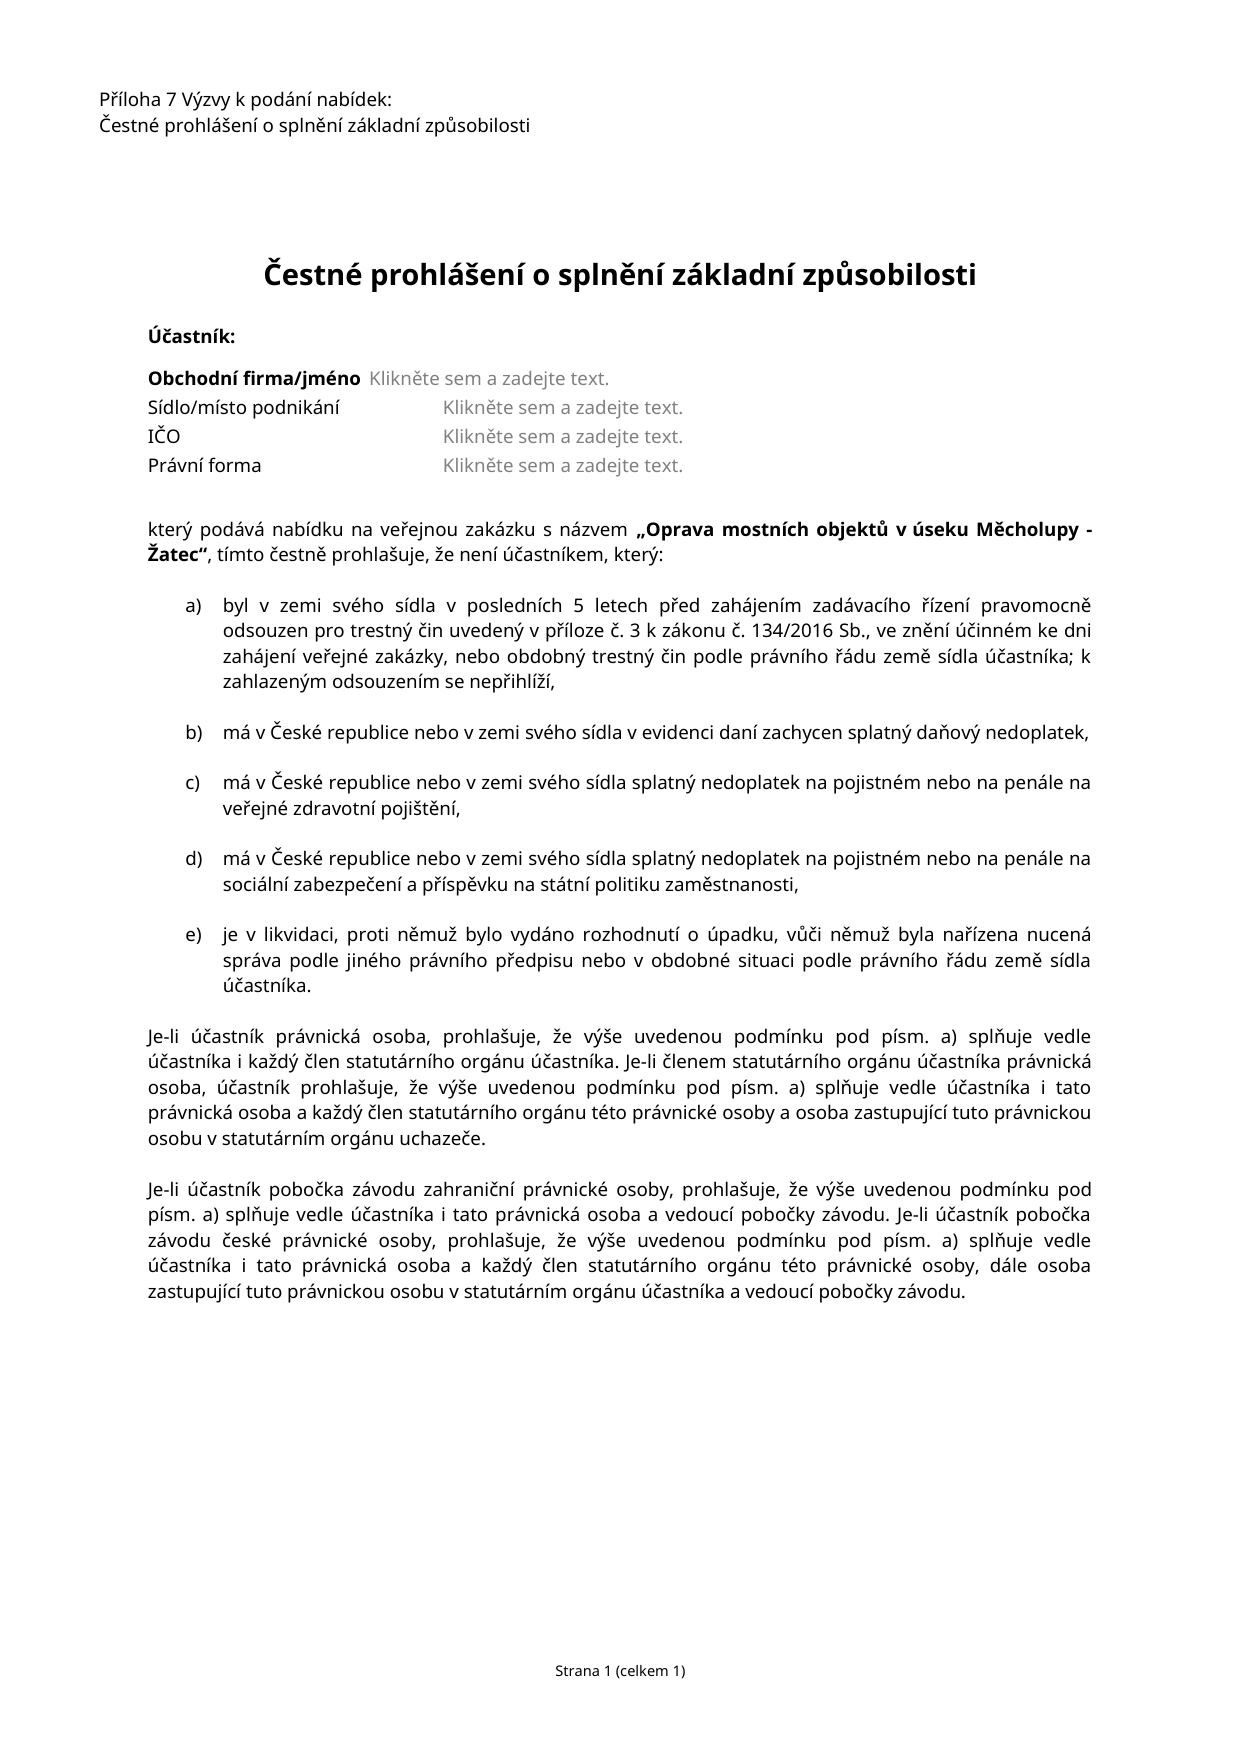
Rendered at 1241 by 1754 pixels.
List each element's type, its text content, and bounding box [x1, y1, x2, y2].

title Čestné prohlášení o splnění základní způsobilosti [148, 254, 1093, 293]
text Je-li účastník právnická osoba, prohlašuje, že výše uvedenou podmínku pod písm. a) splňuje vedle účastníka i každý člen statutárního orgánu účastníka. Je-li členem statutárního orgánu účastníka právnická osoba, účastník prohlašuje, že výše uvedenou podmínku pod písm. a) splňuje vedle účastníka i tato právnická osoba a každý člen statutárního orgánu této právnické osoby a osoba zastupující tuto právnickou osobu v statutárním orgánu uchazeče. [148, 1023, 1093, 1151]
list má v České republice nebo v zemi svého sídla v evidenci daní zachycen splatný daňový nedoplatek, [185, 719, 1093, 744]
text který podává nabídku na veřejnou zakázku s názvem „Oprava mostních objektů v úseku Měcholupy - Žatec“, tímto čestně prohlašuje, že není účastníkem, který: [148, 516, 1093, 567]
list je v likvidaci, proti němuž bylo vydáno rozhodnutí o úpadku, vůči němuž byla nařízena nucená správa podle jiného právního předpisu nebo v obdobné situaci podle právního řádu země sídla účastníka. [185, 922, 1093, 998]
list byl v zemi svého sídla v posledních 5 letech před zahájením zadávacího řízení pravomocně odsouzen pro trestný čin uvedený v příloze č. 3 k zákonu č. 134/2016 Sb., ve znění účinném ke dni zahájení veřejné zakázky, nebo obdobný trestný čin podle právního řádu země sídla účastníka; k zahlazeným odsouzením se nepřihlíží, [185, 592, 1093, 694]
list má v České republice nebo v zemi svého sídla splatný nedoplatek na pojistném nebo na penále na veřejné zdravotní pojištění, [185, 769, 1093, 821]
text Právní forma [148, 449, 1093, 478]
text Obchodní firma/jméno [148, 362, 1093, 391]
text Sídlo/místo podnikání [148, 391, 1093, 420]
list má v České republice nebo v zemi svého sídla splatný nedoplatek na pojistném nebo na penále na sociální zabezpečení a příspěvku na státní politiku zaměstnanosti, [185, 846, 1093, 897]
text Je-li účastník pobočka závodu zahraniční právnické osoby, prohlašuje, že výše uvedenou podmínku pod písm. a) splňuje vedle účastníka i tato právnická osoba a vedoucí pobočky závodu. Je-li účastník pobočka závodu české právnické osoby, prohlašuje, že výše uvedenou podmínku pod písm. a) splňuje vedle účastníka i tato právnická osoba a každý člen statutárního orgánu této právnické osoby, dále osoba zastupující tuto právnickou osobu v statutárním orgánu účastníka a vedoucí pobočky závodu. [148, 1176, 1093, 1304]
text IČO [148, 420, 1093, 449]
text Účastník: [148, 318, 1093, 349]
